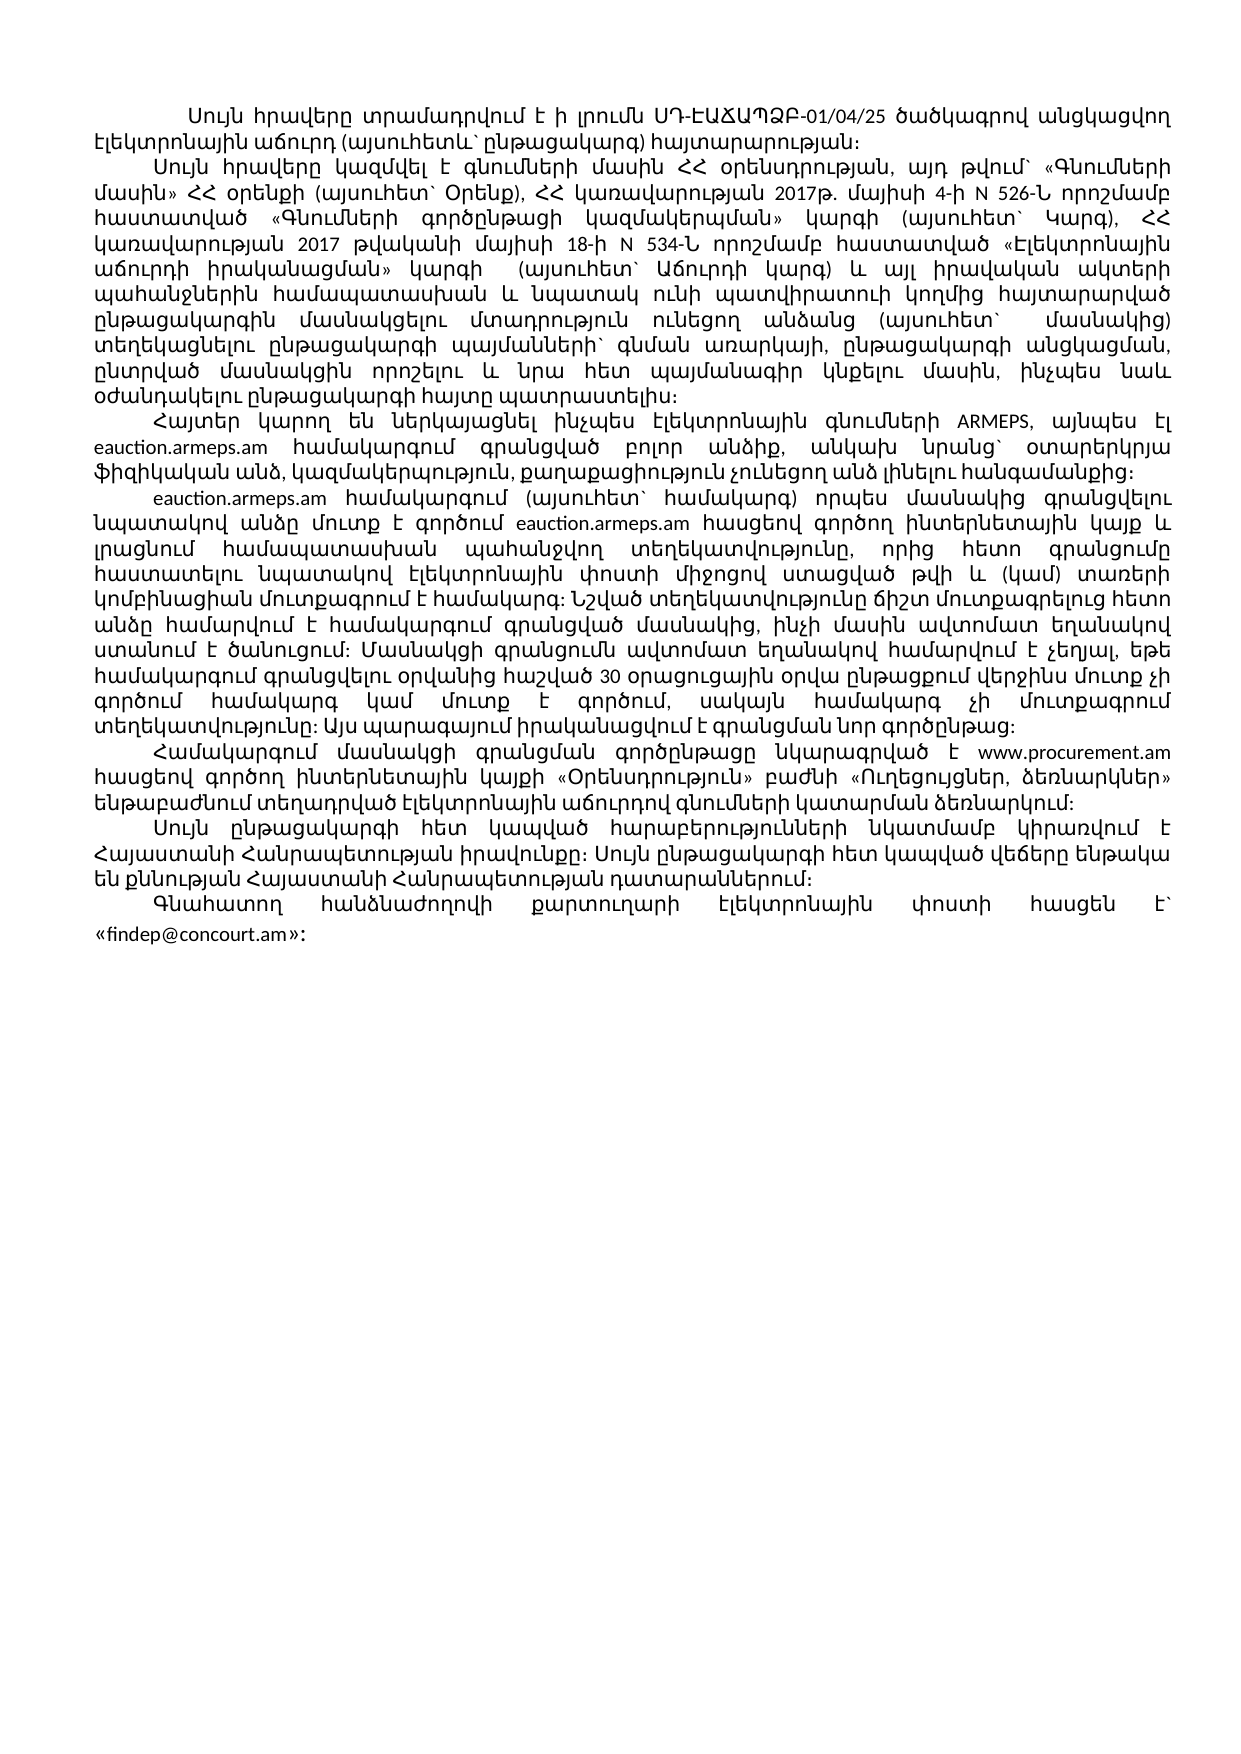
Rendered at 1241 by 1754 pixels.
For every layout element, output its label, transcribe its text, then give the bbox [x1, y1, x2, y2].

text eauction.armeps.am համակարգում (այսուհետ` համակարգ) որպես մասնակից գրանցվելու նպատակով անձը մուտք է գործում eauction.armeps.am հասցեով գործող ինտերնետային կայք և լրացնում համապատասխան պահանջվող տեղեկատվությունը, որից հետո գրանցումը հաստատելու նպատակով էլեկտրոնային փոստի միջոցով ստացված թվի և (կամ) տառերի կոմբինացիան մուտքագրում է համակարգ: Նշված տեղեկատվությունը ճիշտ մուտքագրելուց հետո անձը համարվում է համակարգում գրանցված մասնակից, ինչի մասին ավտոմատ եղանակով ստանում է ծանուցում: Մասնակցի գրանցումն ավտոմատ եղանակով համարվում է չեղյալ, եթե համակարգում գրանցվելու օրվանից հաշված 30 օրացուցային օրվա ընթացքում վերջինս մուտք չի գործում համակարգ կամ մուտք է գործում, սակայն համակարգ չի մուտքագրում տեղեկատվությունը: Այս պարագայում իրականացվում է գրանցման նոր գործընթաց: [94, 485, 1171, 739]
text Հայտեր կարող են ներկայացնել ինչպես էլեկտրոնային գնումների ARMEPS, այնպես էլ eauction.armeps.am համակարգում գրանցված բոլոր անձիք, անկախ նրանց` օտարերկրյա ֆիզիկական անձ, կազմակերպություն, քաղաքացիություն չունեցող անձ լինելու հանգամանքից։ [94, 409, 1171, 485]
text Սույն հրավերը կազմվել է գնումների մասին ՀՀ օրենսդրության, այդ թվում` «Գնումների մասին» ՀՀ օրենքի (այսուհետ` Օրենք), ՀՀ կառավարության 2017թ. մայիսի 4-ի N 526-Ն որոշմամբ հաստատված «Գնումների գործընթացի կազմակերպման» կարգի (այսուհետ` Կարգ), ՀՀ կառավարության 2017 թվականի մայիսի 18-ի N 534-Ն որոշմամբ հաստատված «Էլեկտրոնային աճուրդի իրականացման» կարգի (այսուհետ` Աճուրդի կարգ) և այլ իրավական ակտերի պահանջներին համապատասխան և նպատակ ունի պատվիրատուի կողմից հայտարարված ընթացակարգին մասնակցելու մտադրություն ունեցող անձանց (այսուհետ` մասնակից) տեղեկացնելու ընթացակարգի պայմանների` գնման առարկայի, ընթացակարգի անցկացման, ընտրված մասնակցին որոշելու և նրա հետ պայմանագիր կնքելու մասին, ինչպես նաև օժանդակելու ընթացակարգի հայտը պատրաստելիս։ [94, 154, 1171, 409]
text Գնահատող հանձնաժողովի քարտուղարի էլեկտրոնային փոստի հասցեն է` «findep@concourt.am»: [94, 892, 1171, 948]
text Սույն հրավերը տրամադրվում է ի լրումն ՍԴ-ԷԱՃԱՊՁԲ-01/04/25 ծածկագրով անցկացվող էլեկտրոնային աճուրդ (այսուհետև` ընթացակարգ) հայտարարության։ [94, 104, 1171, 154]
text Սույն ընթացակարգի հետ կապված հարաբերությունների նկատմամբ կիրառվում է Հայաստանի Հանրապետության իրավունքը։ Սույն ընթացակարգի հետ կապված վեճերը ենթակա են քննության Հայաստանի Հանրապետության դատարաններում։ [94, 815, 1171, 892]
text Համակարգում մասնակցի գրանցման գործընթացը նկարագրված է www.procurement.am հասցեով գործող ինտերնետային կայքի «Օրենսդրություն» բաժնի «Ուղեցույցներ, ձեռնարկներ» ենթաբաժնում տեղադրված էլեկտրոնային աճուրդով գնումների կատարման ձեռնարկում: [94, 739, 1171, 815]
